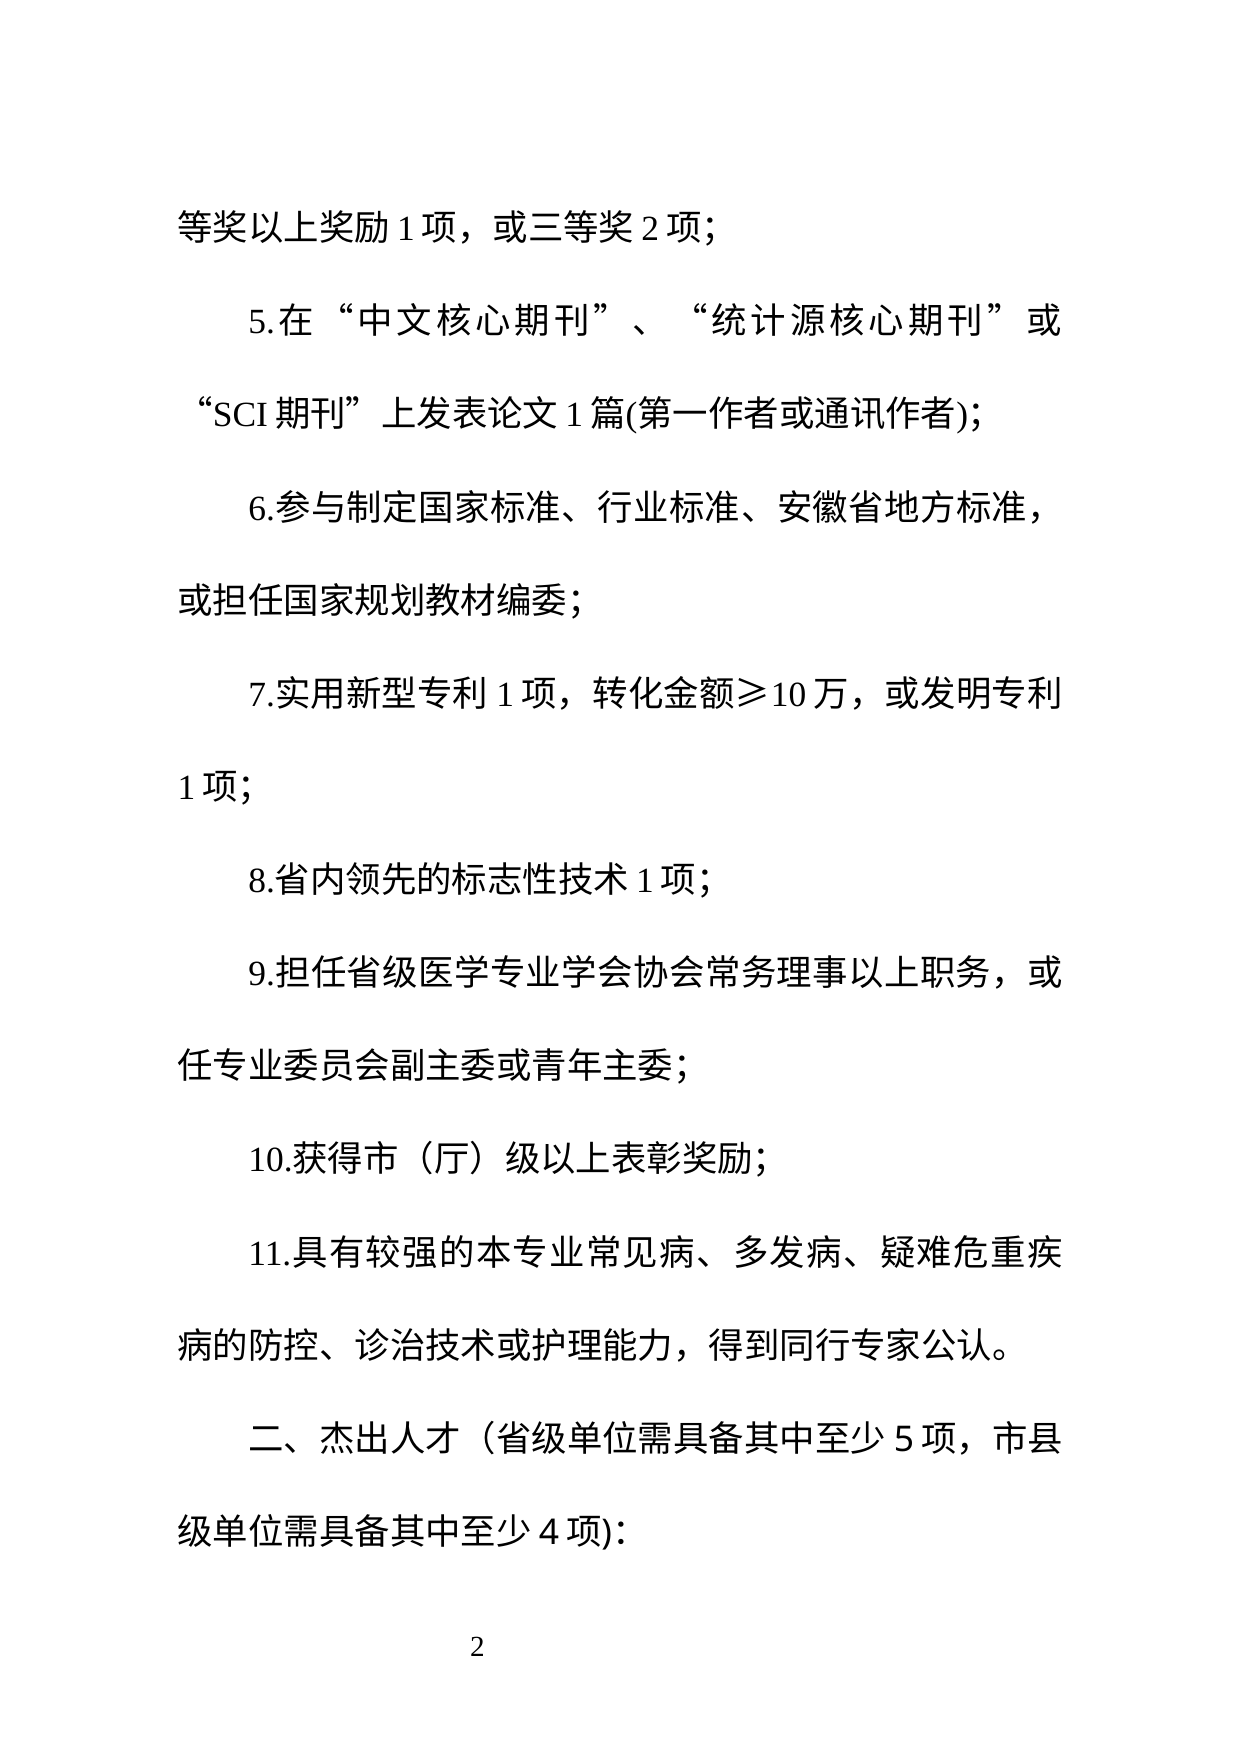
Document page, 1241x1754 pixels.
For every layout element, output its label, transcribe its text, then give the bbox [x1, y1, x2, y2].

text 10.获得市（厅）级以上表彰奖励； [177, 1110, 1063, 1203]
text 5.在“中文核心期刊”、“统计源核心期刊”或“SCI期刊”上发表论文1篇(第一作者或通讯作者)； [177, 272, 1063, 458]
text 9.担任省级医学专业学会协会常务理事以上职务，或任专业委员会副主委或青年主委； [177, 923, 1063, 1110]
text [177, 178, 1063, 272]
text 7.实用新型专利1项，转化金额≥10万，或发明专利1项； [177, 644, 1063, 830]
text 二、杰出人才（省级单位需具备其中至少5项，市县级单位需具备其中至少4项)： [177, 1389, 1063, 1575]
text 6.参与制定国家标准、行业标准、安徽省地方标准，或担任国家规划教材编委； [177, 458, 1063, 644]
text 8.省内领先的标志性技术1项； [177, 830, 1063, 923]
text 11.具有较强的本专业常见病、多发病、疑难危重疾病的防控、诊治技术或护理能力，得到同行专家公认。 [177, 1203, 1063, 1389]
